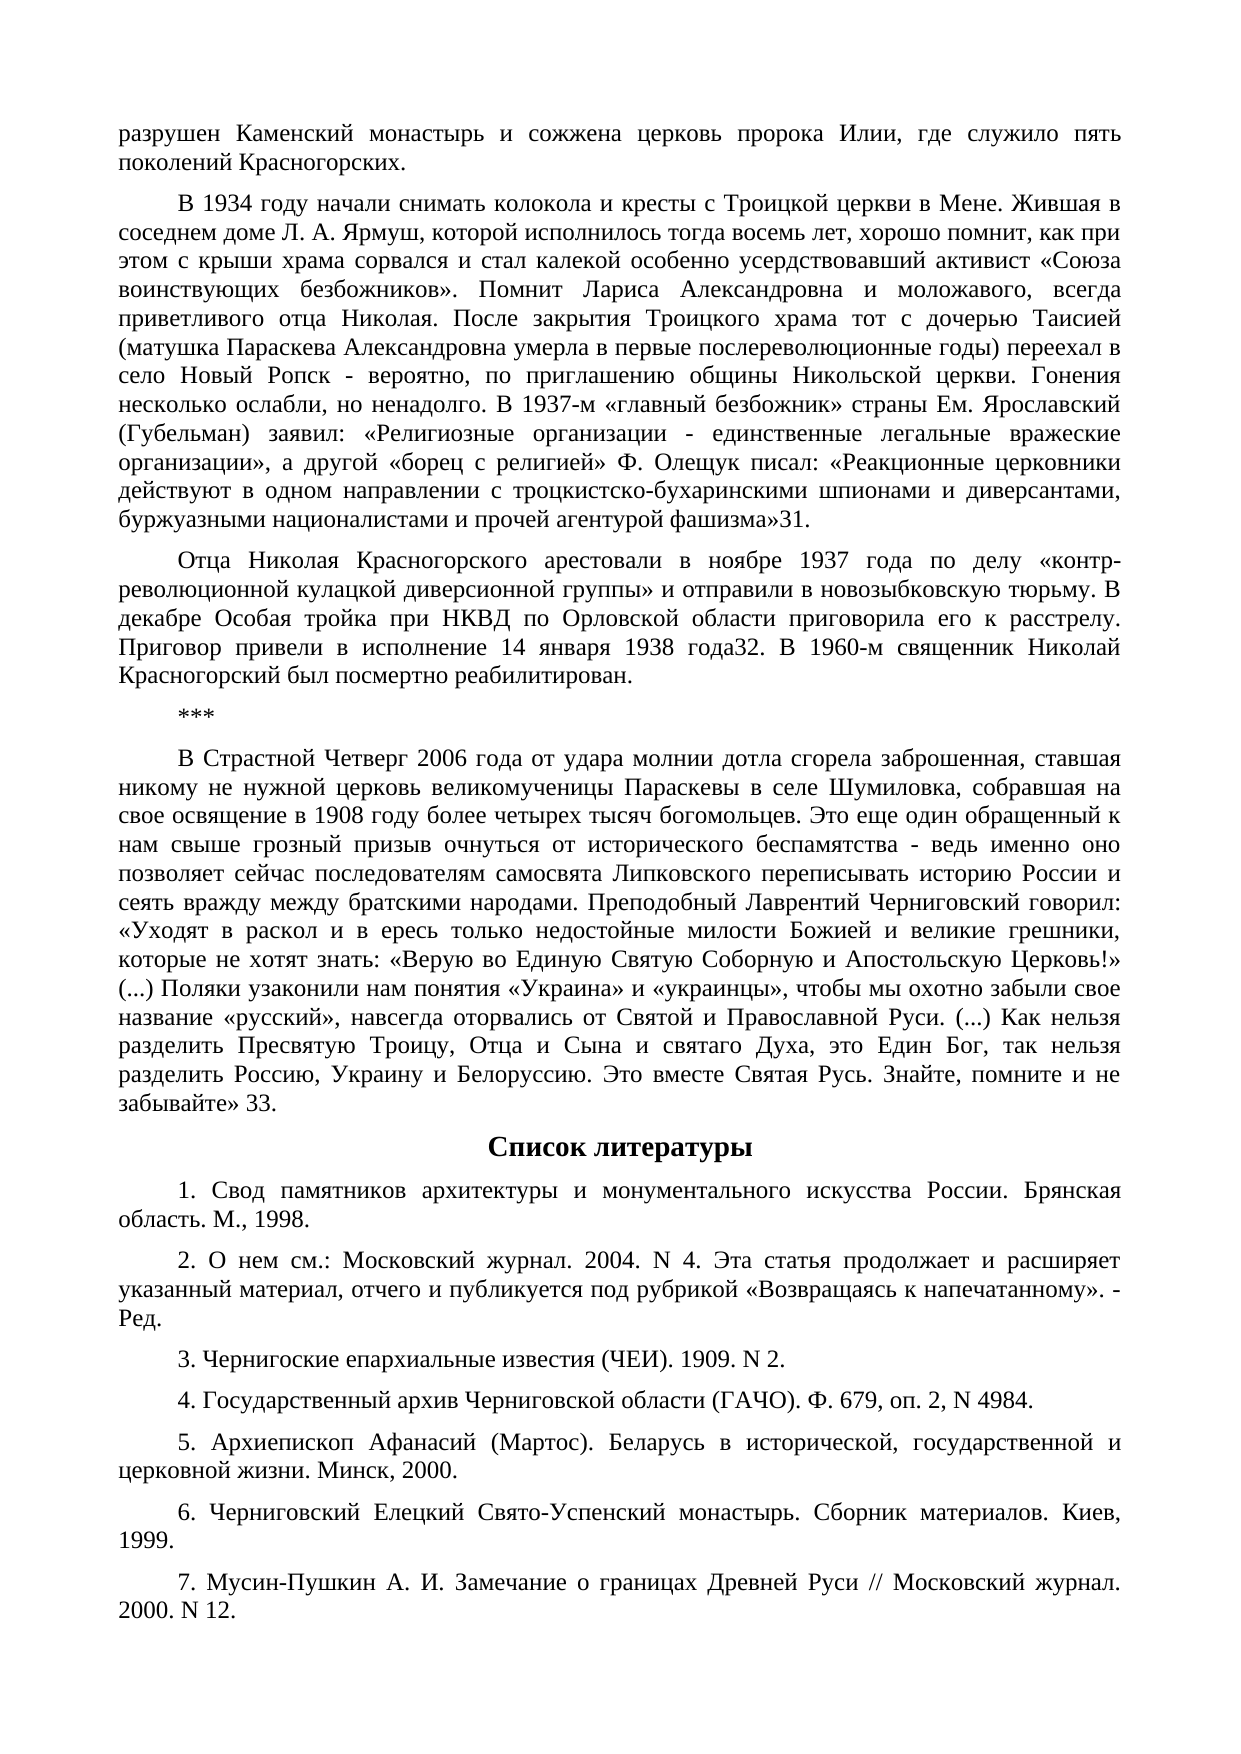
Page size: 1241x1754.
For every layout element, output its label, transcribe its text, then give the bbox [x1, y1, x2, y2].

text 2. О нем см.: Московский журнал. 2004. N 4. Эта статья продолжает и расширяет указанный материал, отчего и публикуется под рубрикой «Возвращаясь к напечатанному». - Ред. [118, 1245, 1122, 1332]
text 6. Черниговский Елецкий Свято-Успенский монастырь. Сборник материалов. Киев, 1999. [118, 1497, 1122, 1554]
text 7. Мусин-Пушкин А. И. Замечание о границах Древней Руси // Московский журнал. 2000. N 12. [118, 1567, 1122, 1624]
text В Страстной Четверг 2006 года от удара молнии дотла сгорела заброшенная, ставшая никому не нужной церковь великомученицы Параскевы в селе Шумиловка, собравшая на свое освящение в 1908 году более четырех тысяч богомольцев. Это еще один обращенный к нам свыше грозный призыв очнуться от исторического беспамятства - ведь именно оно позволяет сейчас последователям самосвята Липковского переписывать историю России и сеять вражду между братскими народами. Преподобный Лаврентий Черниговский говорил: «Уходят в раскол и в ересь только недостойные милости Божией и великие грешники, которые не хотят знать: «Верую во Единую Святую Соборную и Апостольскую Церковь!» (...) Поляки узаконили нам понятия «Украина» и «украинцы», чтобы мы охотно забыли свое название «русский», навсегда оторвались от Святой и Православной Руси. (...) Как нельзя разделить Пресвятую Троицу, Отца и Сына и святаго Духа, это Един Бог, так нельзя разделить Россию, Украину и Белоруссию. Это вместе Святая Русь. Знайте, помните и не забывайте» 33. [118, 743, 1122, 1117]
text Отца Николая Красногорского арестовали в ноябре 1937 года по делу «контр-революционной кулацкой диверсионной группы» и отправили в новозыбковскую тюрьму. В декабре Особая тройка при НКВД по Орловской области приговорила его к расстрелу. Приговор привели в исполнение 14 января 1938 года32. В 1960-м священник Николай Красногорский был посмертно реабилитирован. [118, 546, 1122, 689]
text 1. Свод памятников архитектуры и монументального искусства России. Брянская область. М., 1998. [118, 1175, 1122, 1233]
text Список литературы [118, 1129, 1122, 1163]
text *** [118, 702, 1122, 731]
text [118, 118, 1122, 176]
text В 1934 году начали снимать колокола и кресты с Троицкой церкви в Мене. Жившая в соседнем доме Л. А. Ярмуш, которой исполнилось тогда восемь лет, хорошо помнит, как при этом с крыши храма сорвался и стал калекой особенно усердствовавший активист «Союза воинствующих безбожников». Помнит Лариса Александровна и моложавого, всегда приветливого отца Николая. После закрытия Троицкого храма тот с дочерью Таисией (матушка Параскева Александровна умерла в первые послереволюционные годы) переехал в село Новый Ропск - вероятно, по приглашению общины Никольской церкви. Гонения несколько ослабли, но ненадолго. В 1937-м «главный безбожник» страны Ем. Ярославский (Губельман) заявил: «Религиозные организации - единственные легальные вражеские организации», а другой «борец с религией» Ф. Олещук писал: «Реакционные церковники действуют в одном направлении с троцкистско-бухаринскими шпионами и диверсантами, буржуазными националистами и прочей агентурой фашизма»31. [118, 188, 1122, 533]
text 5. Архиепископ Афанасий (Мартос). Беларусь в исторической, государственной и церковной жизни. Минск, 2000. [118, 1427, 1122, 1484]
text 3. Чернигоские епархиальные известия (ЧЕИ). 1909. N 2. [118, 1344, 1122, 1373]
text 4. Государственный архив Черниговской области (ГАЧО). Ф. 679, оп. 2, N 4984. [118, 1385, 1122, 1414]
